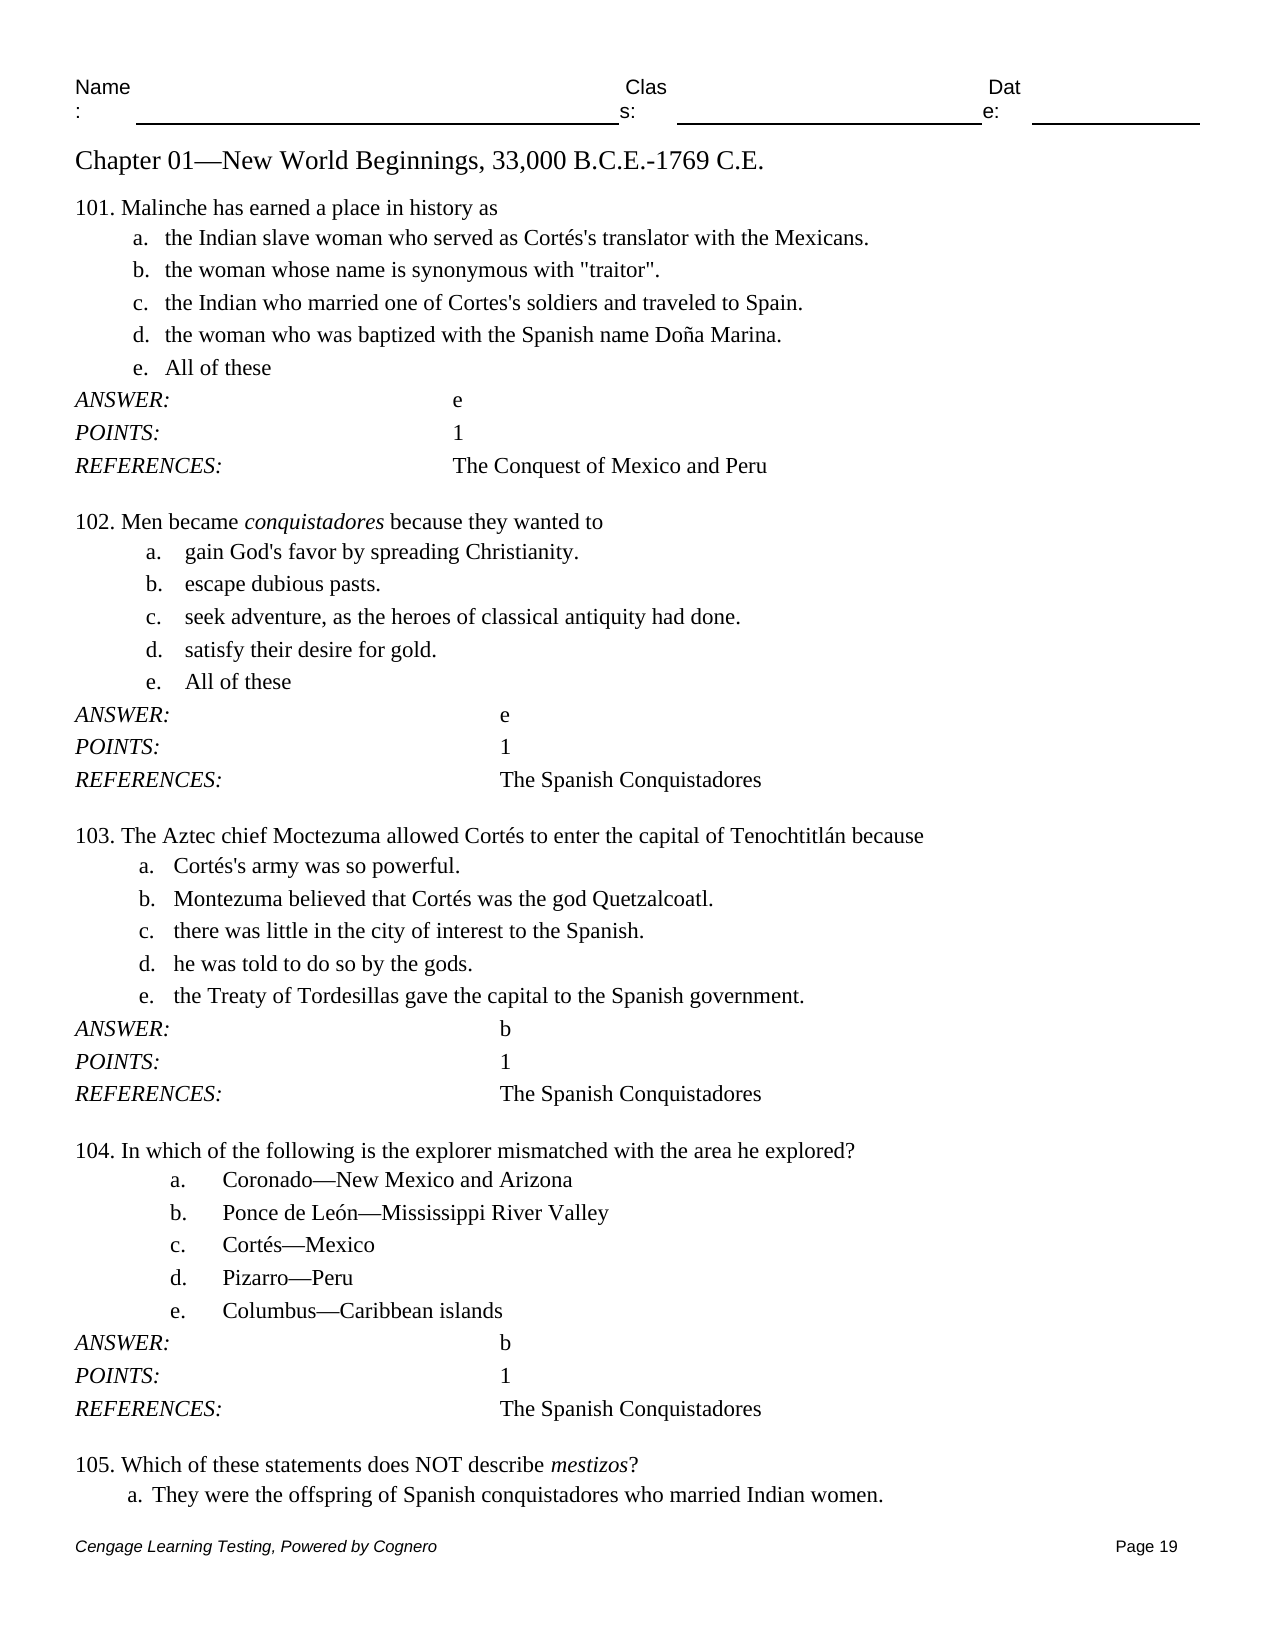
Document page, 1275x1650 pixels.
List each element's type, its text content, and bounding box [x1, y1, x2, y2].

table_header 104. In which of the following is the explorer mismatched with the area he explored? [75, 1163, 1200, 1424]
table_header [75, 1477, 1200, 1510]
table_header 102. Men became conquistadores because they wanted to [75, 535, 1200, 796]
table_header 101. Malinche has earned a place in history as [75, 220, 1200, 481]
table_header 103. ​The Aztec chief Moctezuma allowed Cortés to enter the capital of Tenochtitlán because [75, 849, 1200, 1110]
